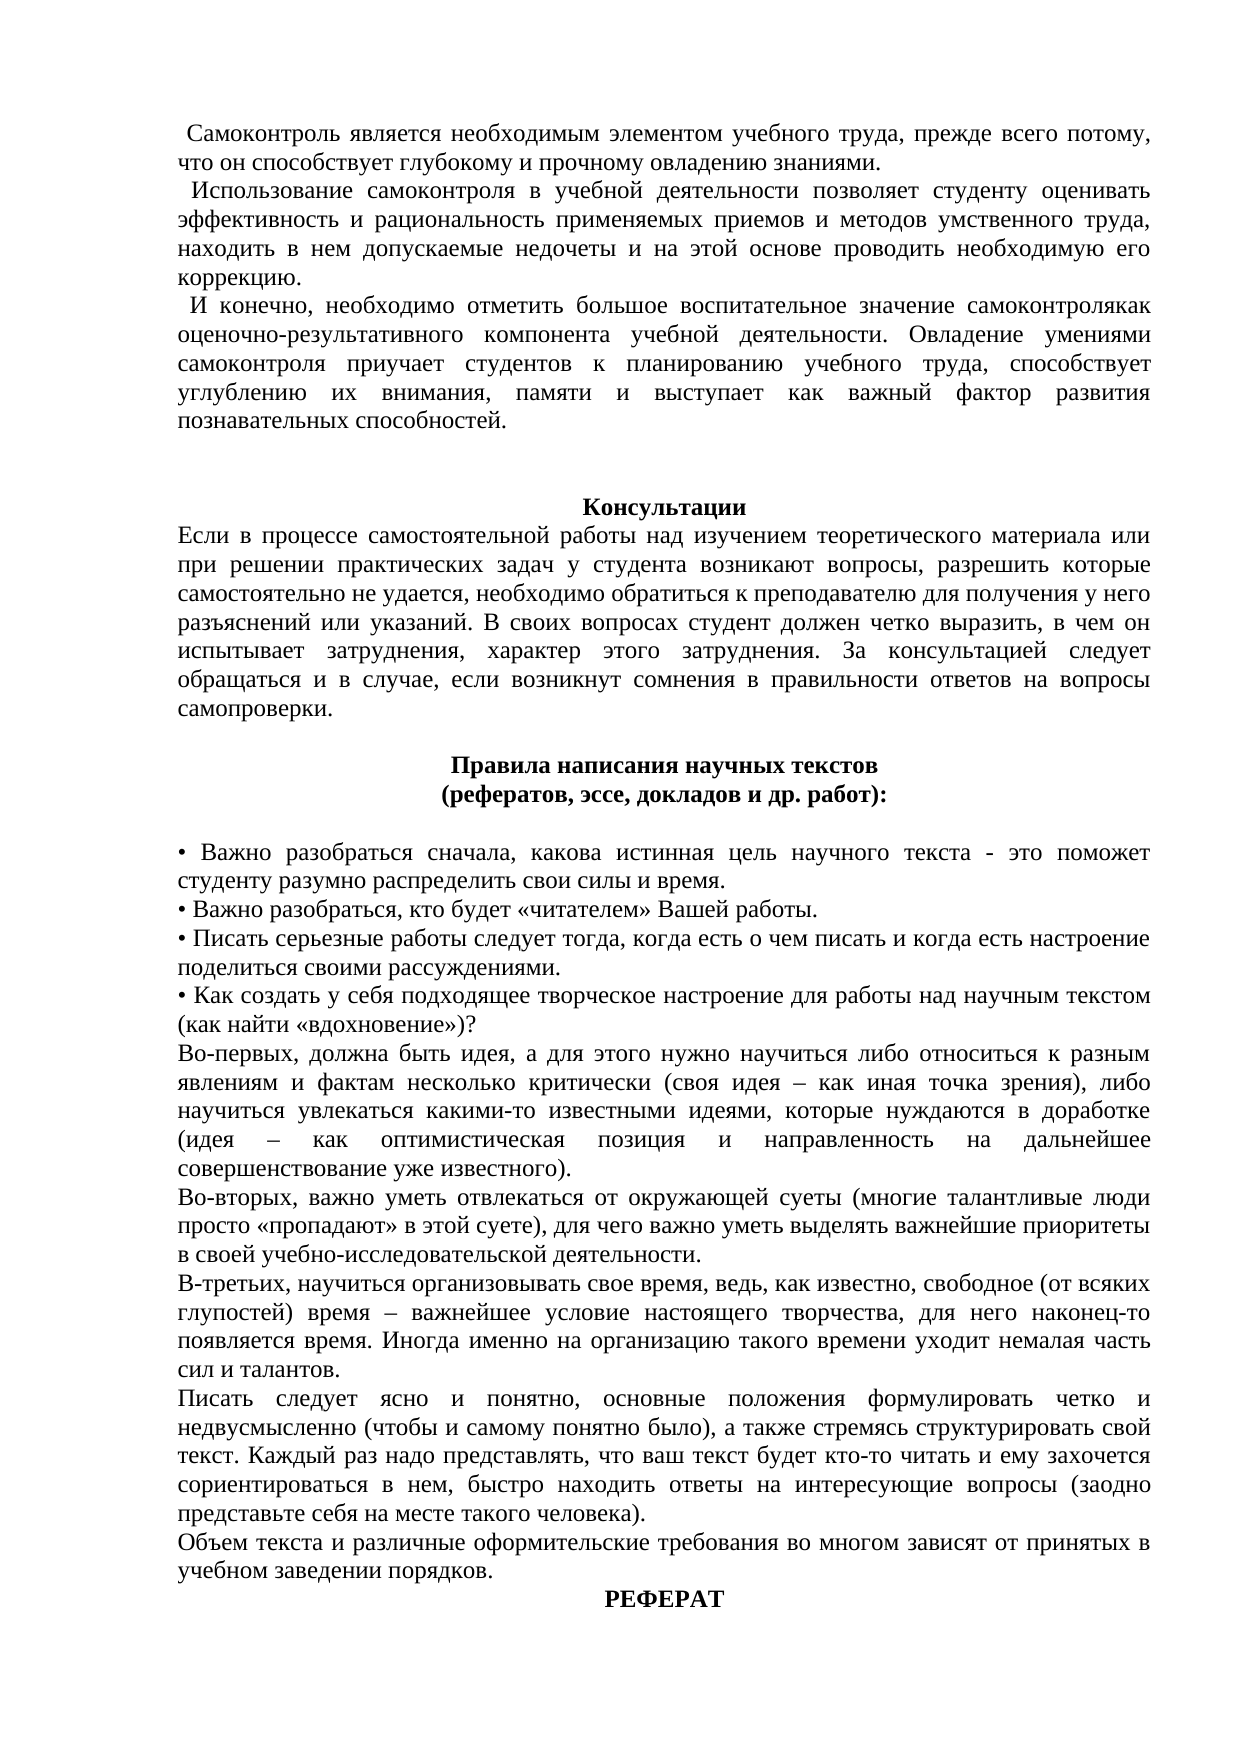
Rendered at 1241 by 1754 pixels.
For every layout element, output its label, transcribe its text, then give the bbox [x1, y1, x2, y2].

text Правила написания научных текстов [177, 751, 1152, 779]
text Если в процессе самостоятельной работы над изучением теоретического материала или при решении практических задач у студента возникают вопросы, разрешить которые самостоятельно не удается, необходимо обратиться к преподавателю для получения у него разъяснений или указаний. В своих вопросах студент должен четко выразить, в чем он испытывает затруднения, характер этого затруднения. За консультацией следует обращаться и в случае, если возникнут сомнения в правильности ответов на вопросы самопроверки. [177, 521, 1152, 722]
text • Важно разобраться, кто будет «читателем» Вашей работы. [177, 894, 1152, 923]
text • Важно разобраться сначала, какова истинная цель научного текста - это поможет студенту разумно распределить свои силы и время. [177, 837, 1152, 894]
text • Писать серьезные работы следует тогда, когда есть о чем писать и когда есть настроение поделиться своими рассуждениями. [177, 923, 1152, 981]
text Писать следует ясно и понятно, основные положения формулировать четко и недвусмысленно (чтобы и самому понятно было), а также стремясь структурировать свой текст. Каждый раз надо представлять, что ваш текст будет кто-то читать и ему захочется сориентироваться в нем, быстро находить ответы на интересующие вопросы (заодно представьте себя на месте такого человека). [177, 1383, 1152, 1527]
text Во-первых, должна быть идея, а для этого нужно научиться либо относиться к разным явлениям и фактам несколько критически (своя идея – как иная точка зрения), либо научиться увлекаться какими-то известными идеями, которые нуждаются в доработке (идея – как оптимистическая позиция и направленность на дальнейшее совершенствование уже известного). [177, 1038, 1152, 1182]
text Самоконтроль является необходимым элементом учебного труда, прежде всего потому, что он способствует глубокому и прочному овладению знаниями. [177, 118, 1152, 176]
text (рефератов, эссе, докладов и др. работ): [177, 779, 1152, 808]
text Объем текста и различные оформительские требования во многом зависят от принятых в учебном заведении порядков. [177, 1527, 1152, 1584]
text Использование самоконтроля в учебной деятельности позволяет студенту оценивать эффективность и рациональность применяемых приемов и методов умственного труда, находить в нем допускаемые недочеты и на этой основе проводить необходимую его коррекцию. [177, 176, 1152, 291]
text В-третьих, научиться организовывать свое время, ведь, как известно, свободное (от всяких глупостей) время – важнейшее условие настоящего творчества, для него наконец-то появляется время. Иногда именно на организацию такого времени уходит немалая часть сил и талантов. [177, 1268, 1152, 1383]
text РЕФЕРАТ [177, 1584, 1152, 1613]
text И конечно, необходимо отметить большое воспитательное значение самоконтролякак оценочно-результативного компонента учебной деятельности. Овладение умениями самоконтроля приучает студентов к планированию учебного труда, способствует углублению их внимания, памяти и выступает как важный фактор развития познавательных способностей. [177, 291, 1152, 434]
text • Как создать у себя подходящее творческое настроение для работы над научным текстом (как найти «вдохновение»)? [177, 981, 1152, 1038]
text Консультации [177, 492, 1152, 521]
text Во-вторых, важно уметь отвлекаться от окружающей суеты (многие талантливые люди просто «пропадают» в этой суете), для чего важно уметь выделять важнейшие приоритеты в своей учебно-исследовательской деятельности. [177, 1182, 1152, 1268]
